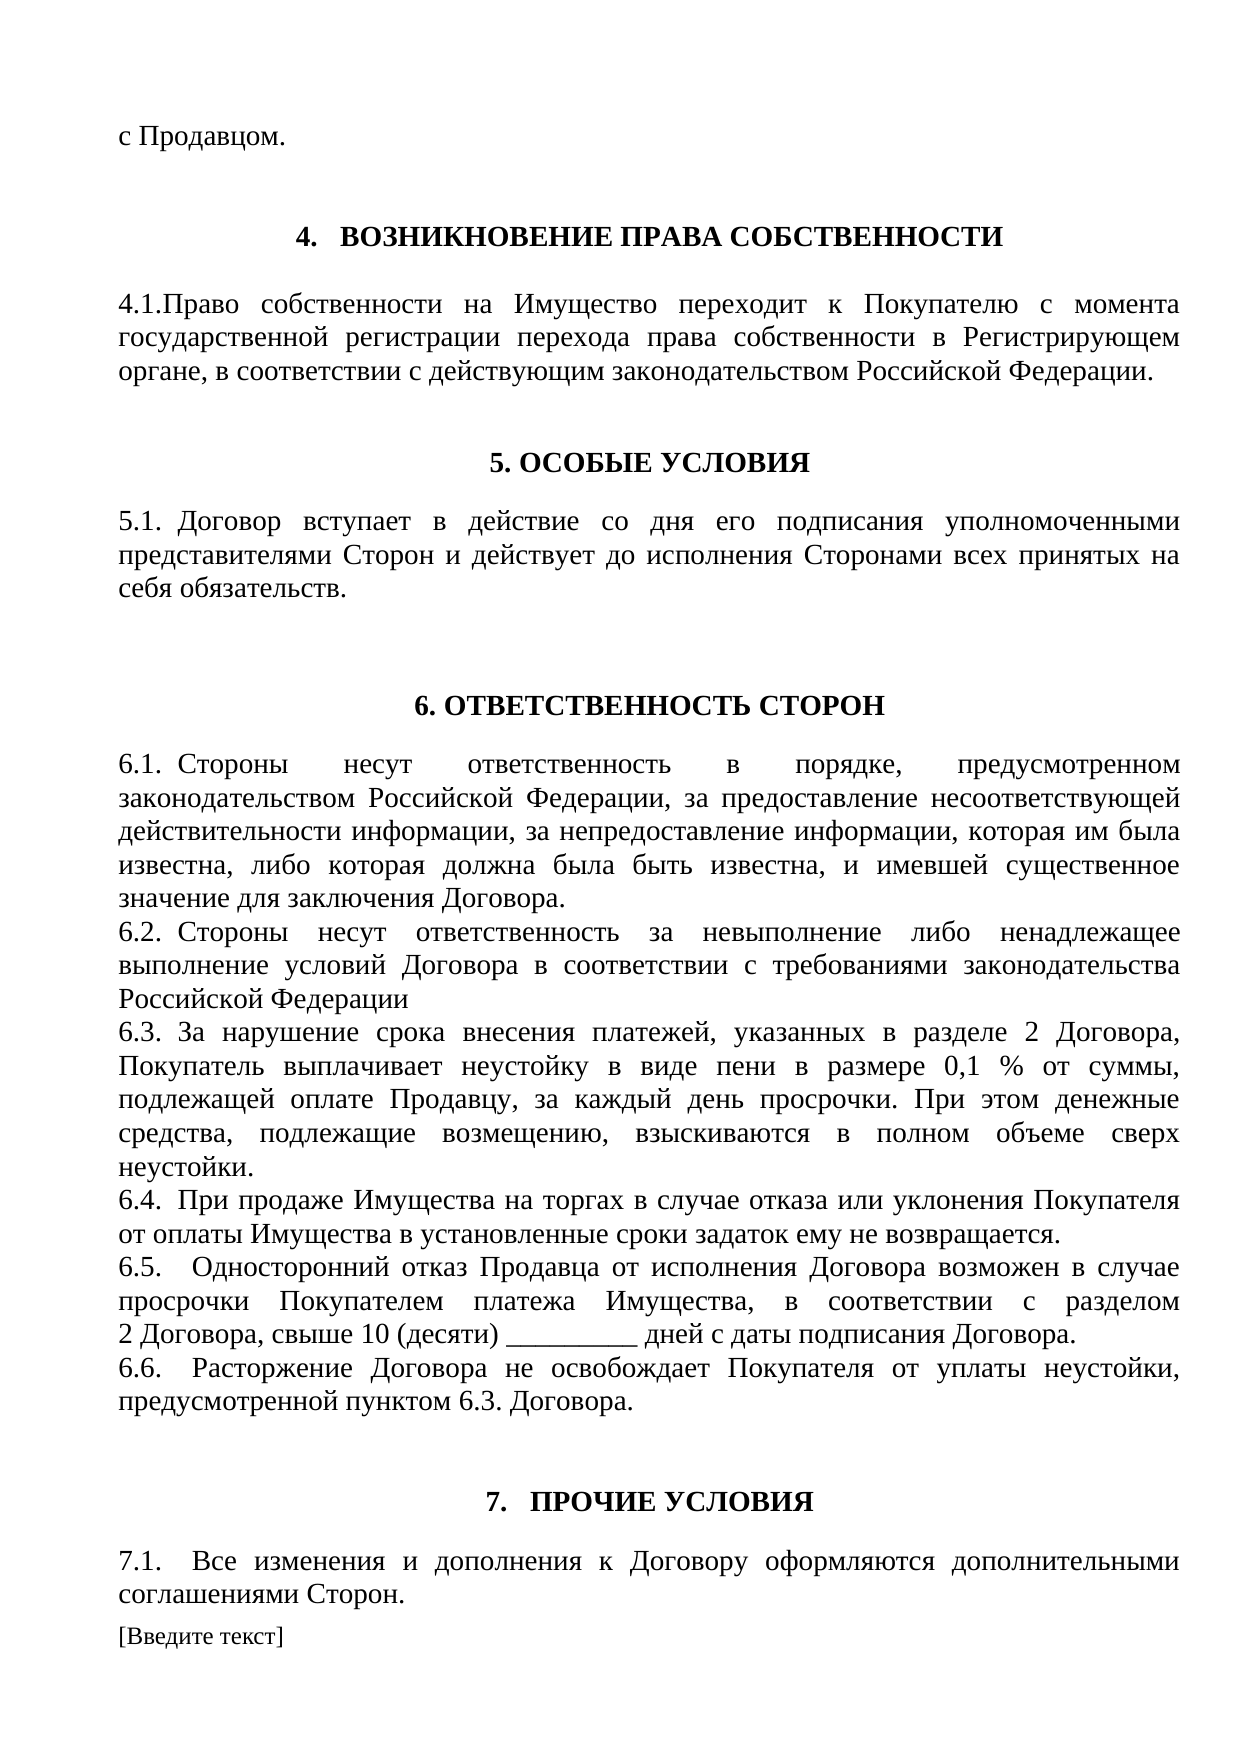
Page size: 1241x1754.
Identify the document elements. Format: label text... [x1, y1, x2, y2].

list За нарушение срока внесения платежей, указанных в разделе 2 Договора, Покупатель выплачивает неустойку в виде пени в размере 0,1 % от суммы, подлежащей оплате Продавцу, за каждый день просрочки. При этом денежные средства, подлежащие возмещению, взыскиваются в полном объеме сверх неустойки. [118, 1014, 1181, 1182]
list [118, 118, 1181, 152]
list Стороны несут ответственность в порядке, предусмотренном законодательством Российской Федерации, за предоставление несоответствующей действительности информации, за непредоставление информации, которая им была известна, либо которая должна была быть известна, и имевшей существенное значение для заключения Договора. [118, 746, 1181, 914]
list Право собственности на Имущество переходит к Покупателю с момента государственной регистрации перехода права собственности в Регистрирующем органе, в соответствии с действующим законодательством Российской Федерации. [118, 286, 1181, 386]
list Односторонний отказ Продавца от исполнения Договора возможен в случае просрочки Покупателем платежа Имущества, в соответствии с разделом 2 Договора, свыше 10 (десяти) _________ дней с даты подписания Договора. [118, 1249, 1181, 1350]
list ОТВЕТСТВЕННОСТЬ СТОРОН [118, 688, 1181, 721]
list ПРОЧИЕ УСЛОВИЯ [118, 1484, 1181, 1518]
list ОСОБЫЕ УСЛОВИЯ [118, 445, 1181, 478]
list ВОЗНИКНОВЕНИЕ ПРАВА СОБСТВЕННОСТИ [118, 219, 1181, 252]
list Расторжение Договора не освобождает Покупателя от уплаты неустойки, предусмотренной пунктом 6.3. Договора. [118, 1350, 1181, 1417]
list Все изменения и дополнения к Договору оформляются дополнительными соглашениями Сторон. [118, 1543, 1181, 1610]
list Договор вступает в действие со дня его подписания уполномоченными представителями Сторон и действует до исполнения Сторонами всех принятых на себя обязательств. [118, 503, 1181, 604]
list Стороны несут ответственность за невыполнение либо ненадлежащее выполнение условий Договора в соответствии с требованиями законодательства Российской Федерации [118, 914, 1181, 1014]
list При продаже Имущества на торгах в случае отказа или уклонения Покупателя от оплаты Имущества в установленные сроки задаток ему не возвращается. [118, 1182, 1181, 1249]
